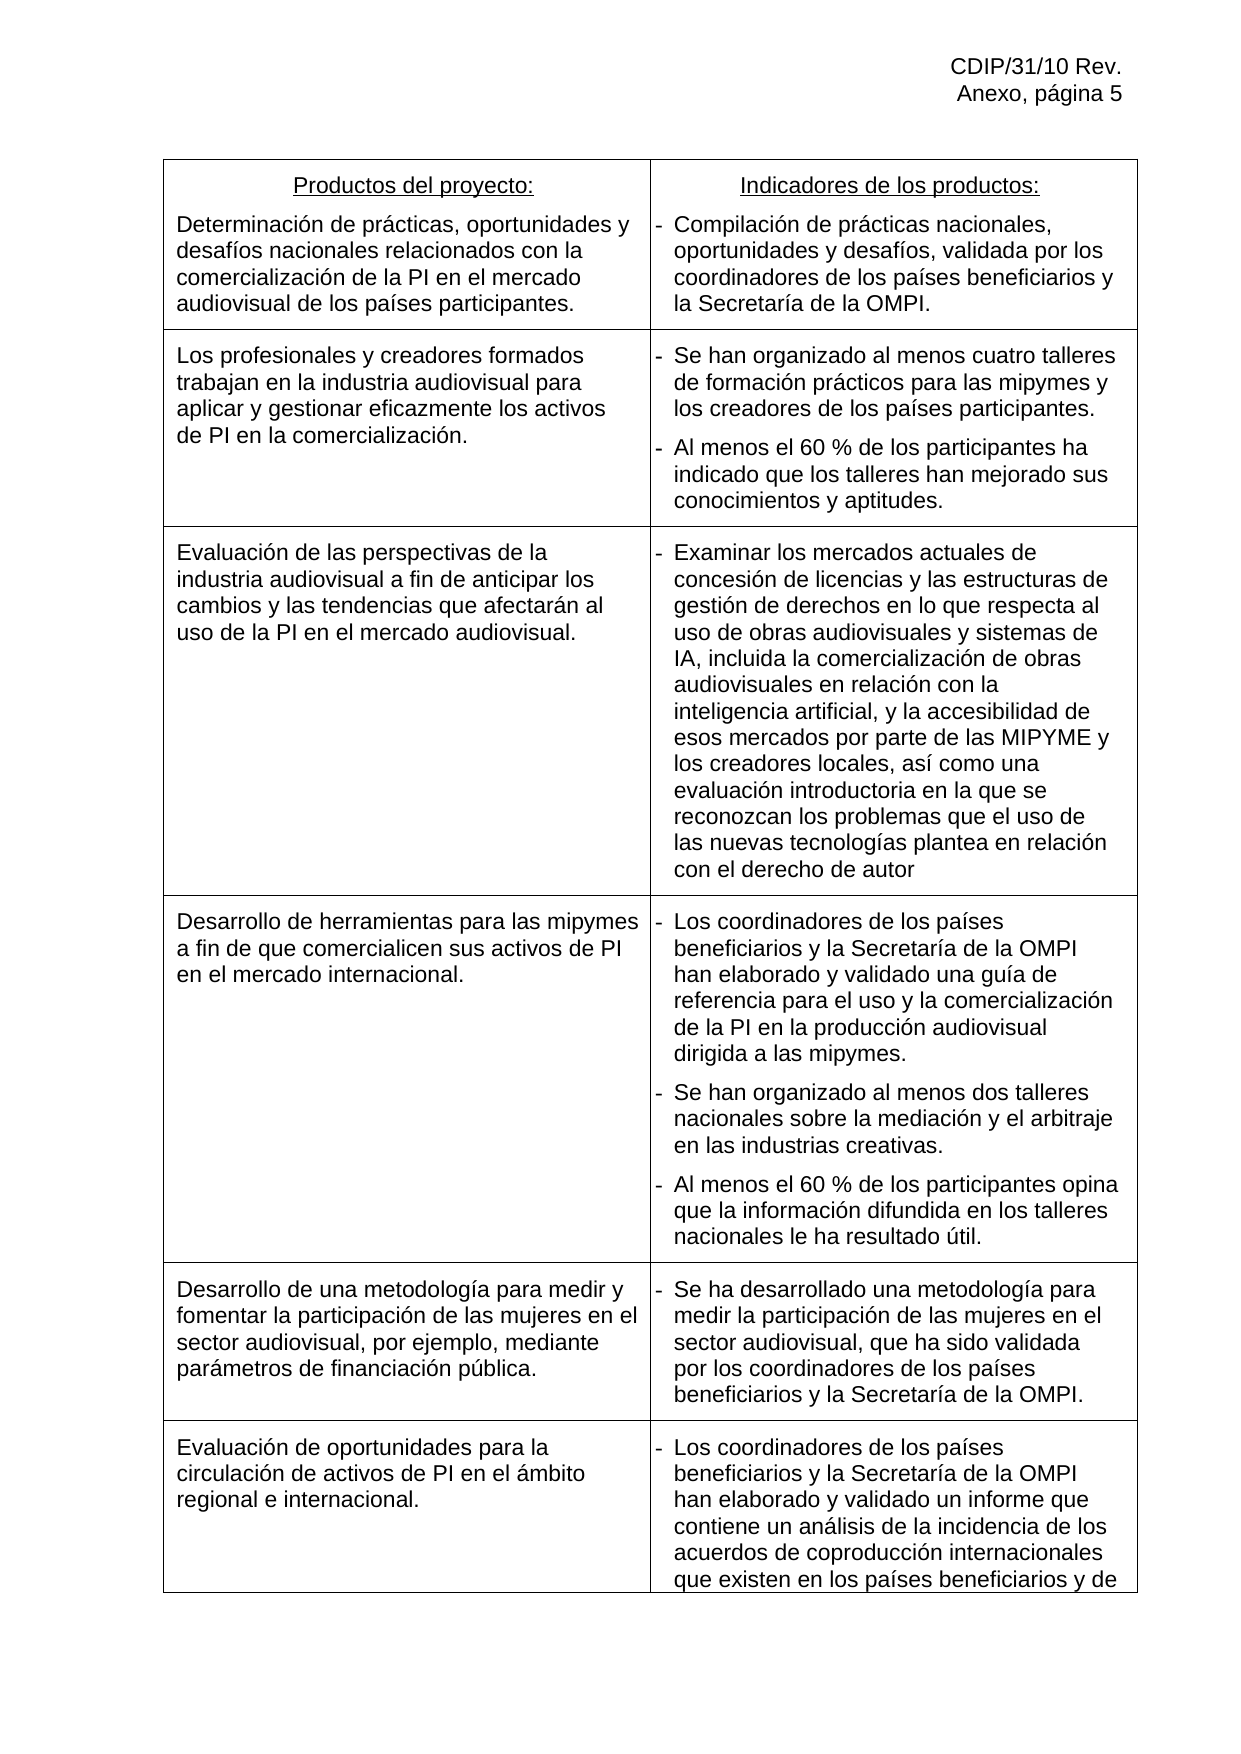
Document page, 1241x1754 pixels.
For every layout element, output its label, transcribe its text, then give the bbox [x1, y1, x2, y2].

table_cell Desarrollo de una metodología para medir y fomentar la participación de las mujeres en el sector audiovisual, por ejemplo, mediante parámetros de financiación pública. [164, 1263, 650, 1420]
table_cell Los coordinadores de los países beneficiarios y la Secretaría de la OMPI han elaborado y validado una guía de referencia para el uso y la comercialización de la PI en la producción audiovisual dirigida a las mipymes. Se han organizado al menos dos talleres nacionales sobre la mediación y el arbitraje en las industrias creativas. Al menos el 60 % de los participantes opina que la información difundida en los talleres nacionales le ha resultado útil. [651, 896, 1137, 1262]
table_cell Indicadores de los productos: Compilación de prácticas nacionales, oportunidades y desafíos, validada por los coordinadores de los países beneficiarios y la Secretaría de la OMPI. [651, 160, 1137, 329]
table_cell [651, 1421, 1137, 1592]
table_cell Productos del proyecto: Determinación de prácticas, oportunidades y desafíos nacionales relacionados con la comercialización de la PI en el mercado audiovisual de los países participantes. [164, 160, 650, 329]
table_cell Se ha desarrollado una metodología para medir la participación de las mujeres en el sector audiovisual, que ha sido validada por los coordinadores de los países beneficiarios y la Secretaría de la OMPI. [651, 1263, 1137, 1420]
table_cell Los profesionales y creadores formados trabajan en la industria audiovisual para aplicar y gestionar eficazmente los activos de PI en la comercialización. [164, 330, 650, 526]
table_cell Examinar los mercados actuales de concesión de licencias y las estructuras de gestión de derechos en lo que respecta al uso de obras audiovisuales y sistemas de IA, incluida la comercialización de obras audiovisuales en relación con la inteligencia artificial, y la accesibilidad de esos mercados por parte de las MIPYME y los creadores locales, así como una evaluación introductoria en la que se reconozcan los problemas que el uso de las nuevas tecnologías plantea en relación con el derecho de autor [651, 527, 1137, 894]
table_cell Evaluación de las perspectivas de la industria audiovisual a fin de anticipar los cambios y las tendencias que afectarán al uso de la PI en el mercado audiovisual. [164, 527, 650, 894]
table_cell Desarrollo de herramientas para las mipymes a fin de que comercialicen sus activos de PI en el mercado internacional. [164, 896, 650, 1262]
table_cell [164, 1421, 650, 1592]
table_cell Se han organizado al menos cuatro talleres de formación prácticos para las mipymes y los creadores de los países participantes. Al menos el 60 % de los participantes ha indicado que los talleres han mejorado sus conocimientos y aptitudes. [651, 330, 1137, 526]
